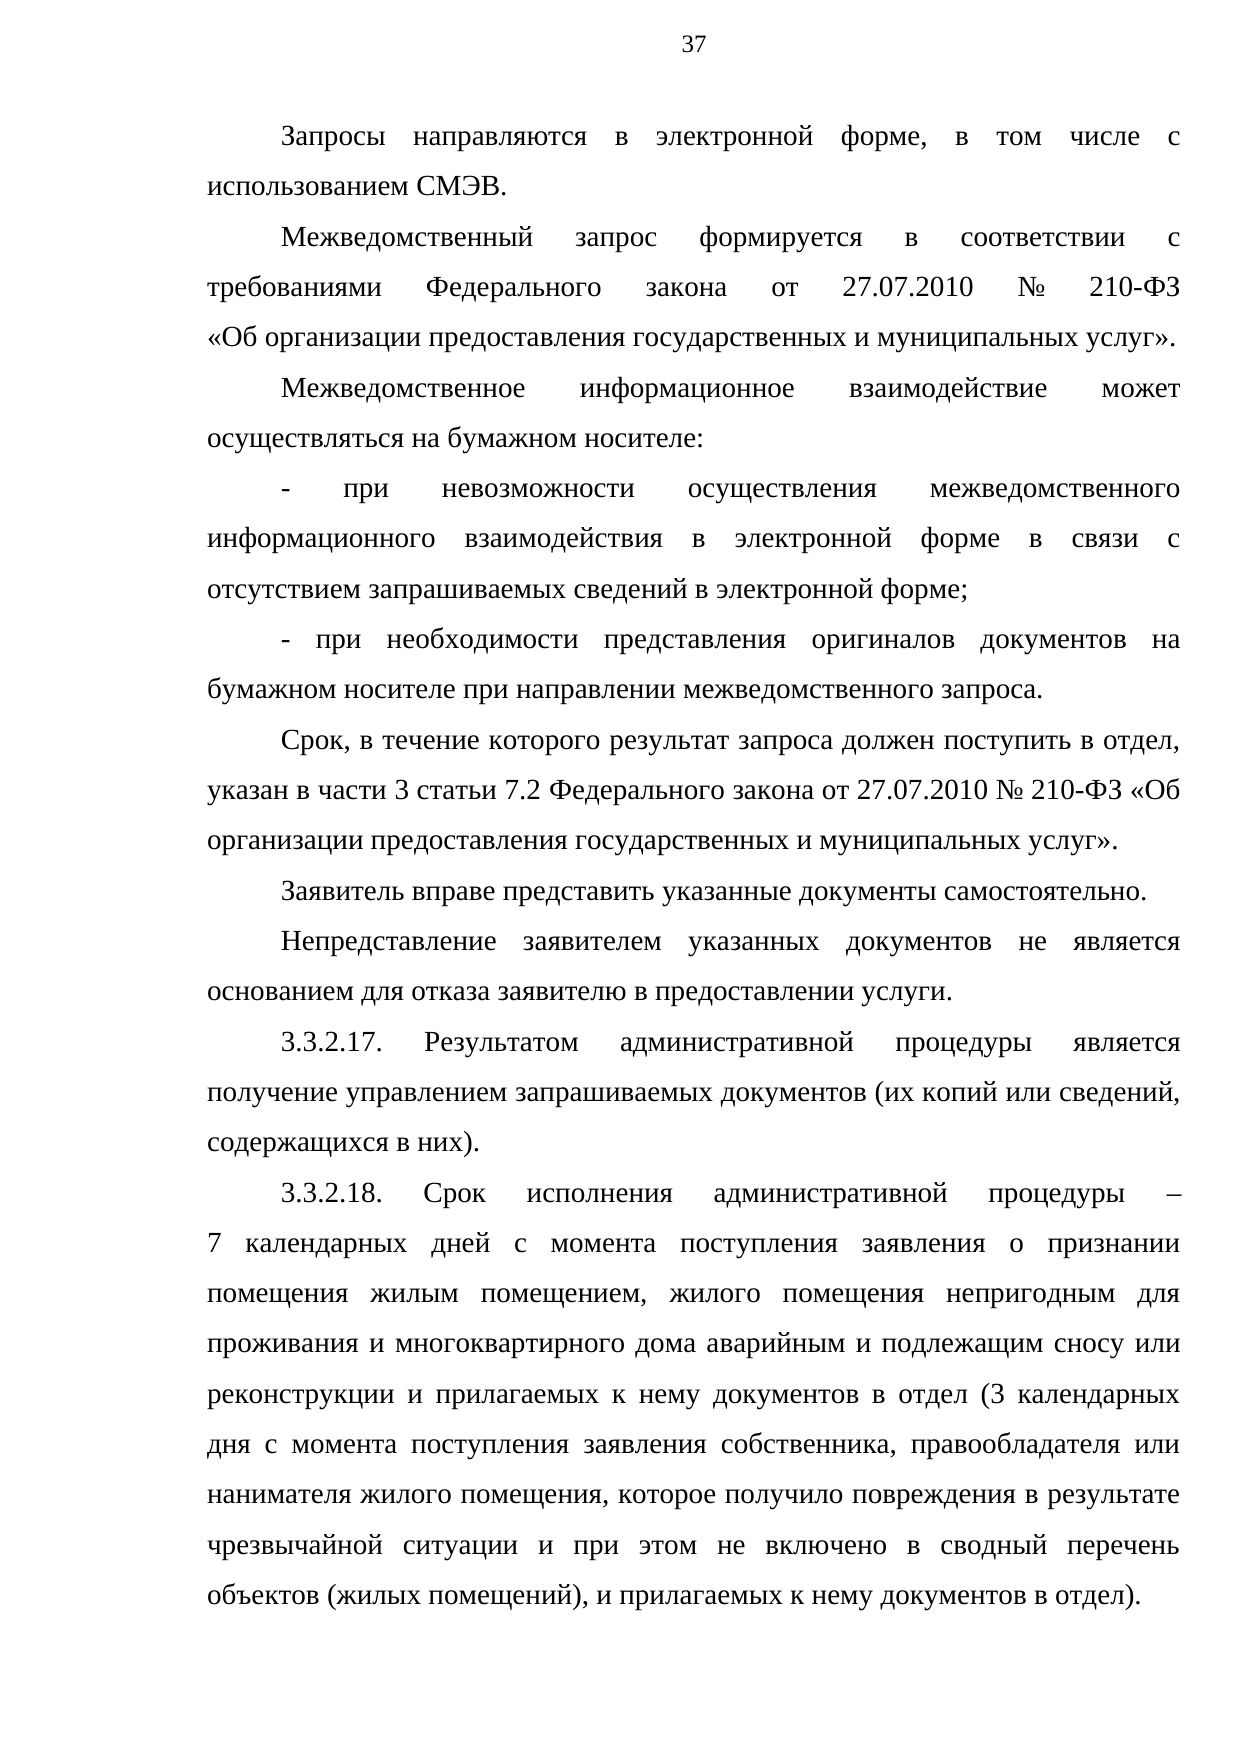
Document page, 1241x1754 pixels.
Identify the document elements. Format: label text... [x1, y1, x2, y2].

text Срок, в течение которого результат запроса должен поступить в отдел, указан в части 3 статьи 7.2 Федерального закона от 27.07.2010 № 210-ФЗ «Об организации предоставления государственных и муниципальных услуг». [207, 722, 1181, 856]
text 3.3.2.17. Результатом административной процедуры является получение управлением запрашиваемых документов (их копий или сведений, содержащихся в них). [207, 1024, 1181, 1158]
text - при невозможности осуществления межведомственного информационного взаимодействия в электронной форме в связи с отсутствием запрашиваемых сведений в электронной форме; [207, 470, 1181, 604]
text Межведомственный запрос формируется в соответствии с требованиями Федерального закона от 27.07.2010 № 210-ФЗ «Об организации предоставления государственных и муниципальных услуг». [207, 219, 1181, 353]
text - при необходимости представления оригиналов документов на бумажном носителе при направлении межведомственного запроса. [207, 621, 1181, 705]
text Заявитель вправе представить указанные документы самостоятельно. [207, 873, 1181, 906]
text Запросы направляются в электронной форме, в том числе с использованием СМЭВ. [207, 118, 1181, 202]
text 3.3.2.18. Срок исполнения административной процедуры – 7 календарных дней с момента поступления заявления о признании помещения жилым помещением, жилого помещения непригодным для проживания и многоквартирного дома аварийным и подлежащим сносу или реконструкции и прилагаемых к нему документов в отдел (3 календарных дня с момента поступления заявления собственника, правообладателя или нанимателя жилого помещения, которое получило повреждения в результате чрезвычайной ситуации и при этом не включено в сводный перечень объектов (жилых помещений), и прилагаемых к нему документов в отдел). [207, 1175, 1181, 1611]
text Межведомственное информационное взаимодействие может осуществляться на бумажном носителе: [207, 370, 1181, 453]
text Непредставление заявителем указанных документов не является основанием для отказа заявителю в предоставлении услуги. [207, 923, 1181, 1007]
